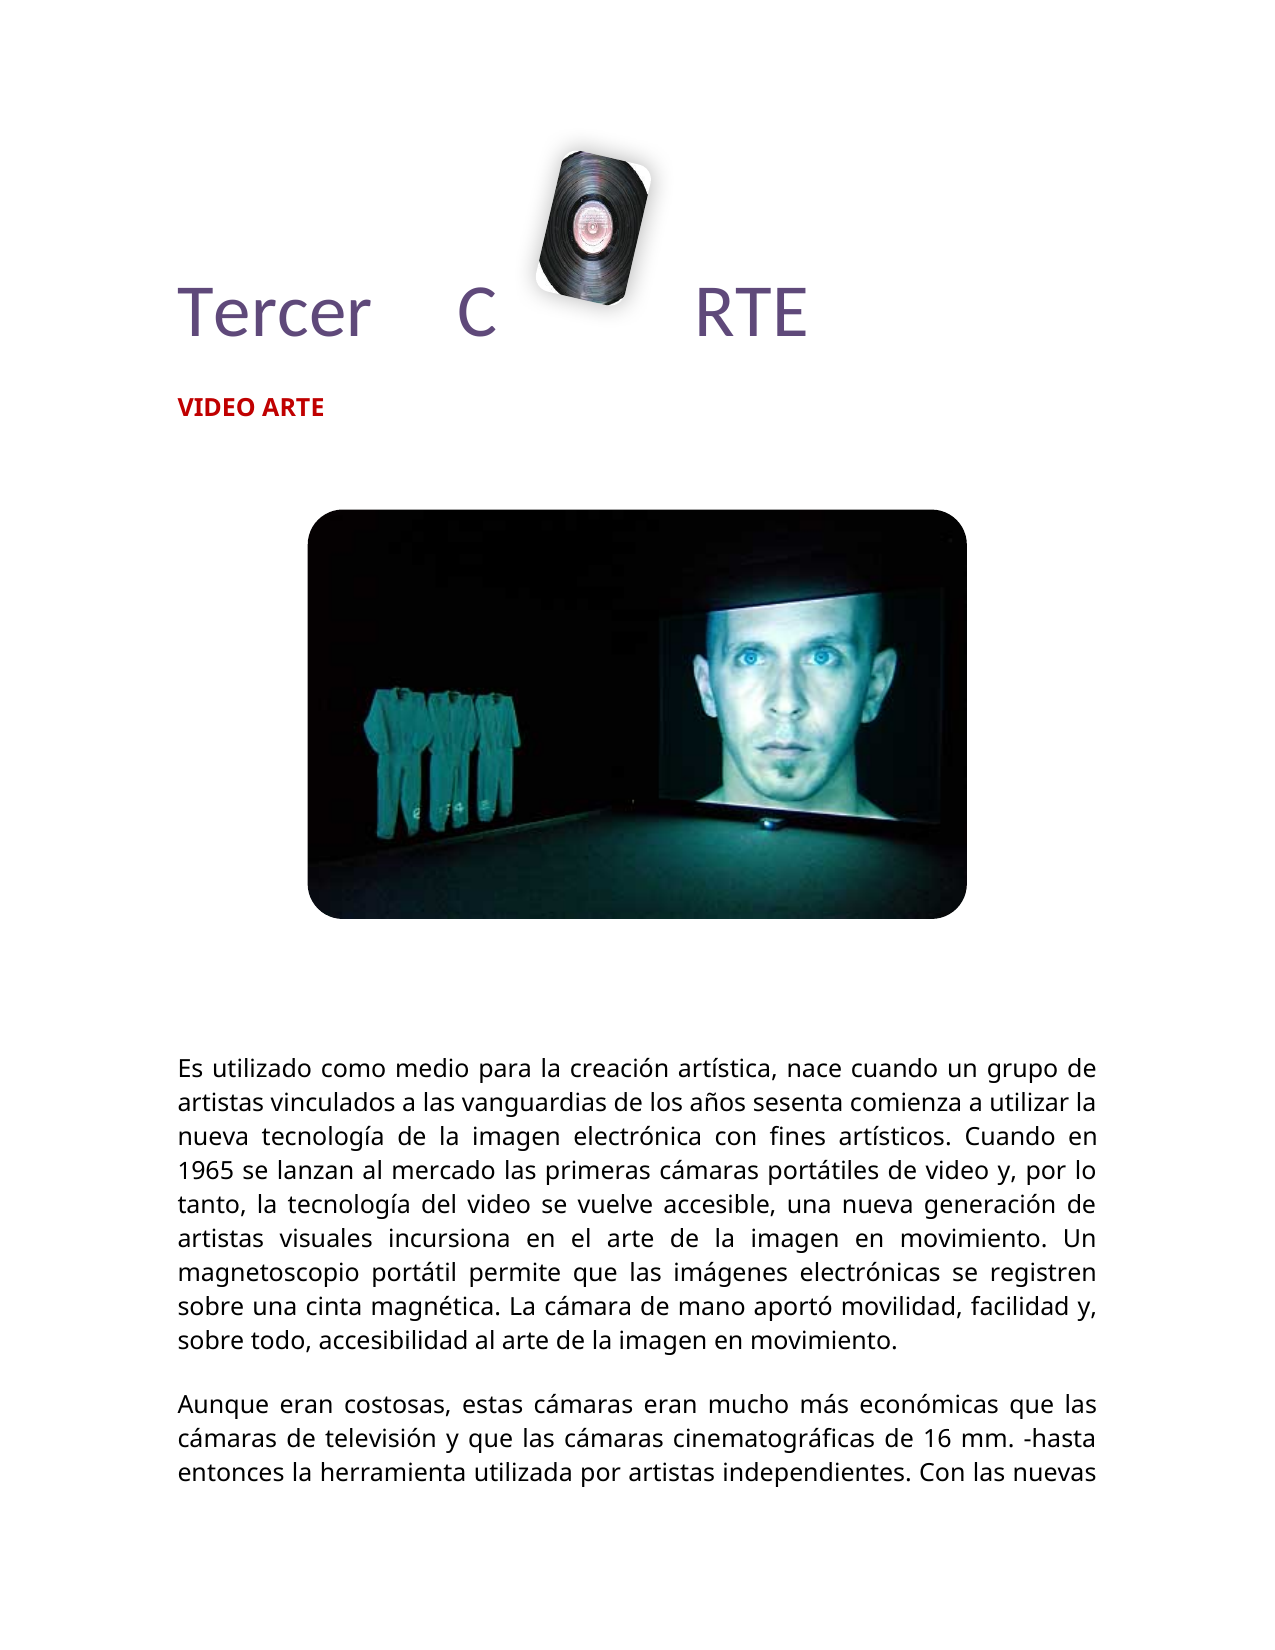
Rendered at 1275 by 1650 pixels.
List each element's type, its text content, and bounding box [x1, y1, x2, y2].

text Tercer C RTE [177, 148, 1098, 355]
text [177, 1386, 1098, 1488]
text Es utilizado como medio para la creación artística, nace cuando un grupo de artistas vinculados a las vanguardias de los años sesenta comienza a utilizar la nueva tecnología de la imagen electrónica con fines artísticos. Cuando en 1965 se lanzan al mercado las primeras cámaras portátiles de video y, por lo tanto, la tecnología del video se vuelve accesible, una nueva generación de artistas visuales incursiona en el arte de la imagen en movimiento. Un magnetoscopio portátil permite que las imágenes electrónicas se registren sobre una cinta magnética. La cámara de mano aportó movilidad, facilidad y, sobre todo, accesibilidad al arte de la imagen en movimiento. [177, 1051, 1098, 1357]
picture [307, 509, 967, 919]
picture [535, 150, 651, 306]
text VIDEO ARTE [177, 389, 1098, 486]
